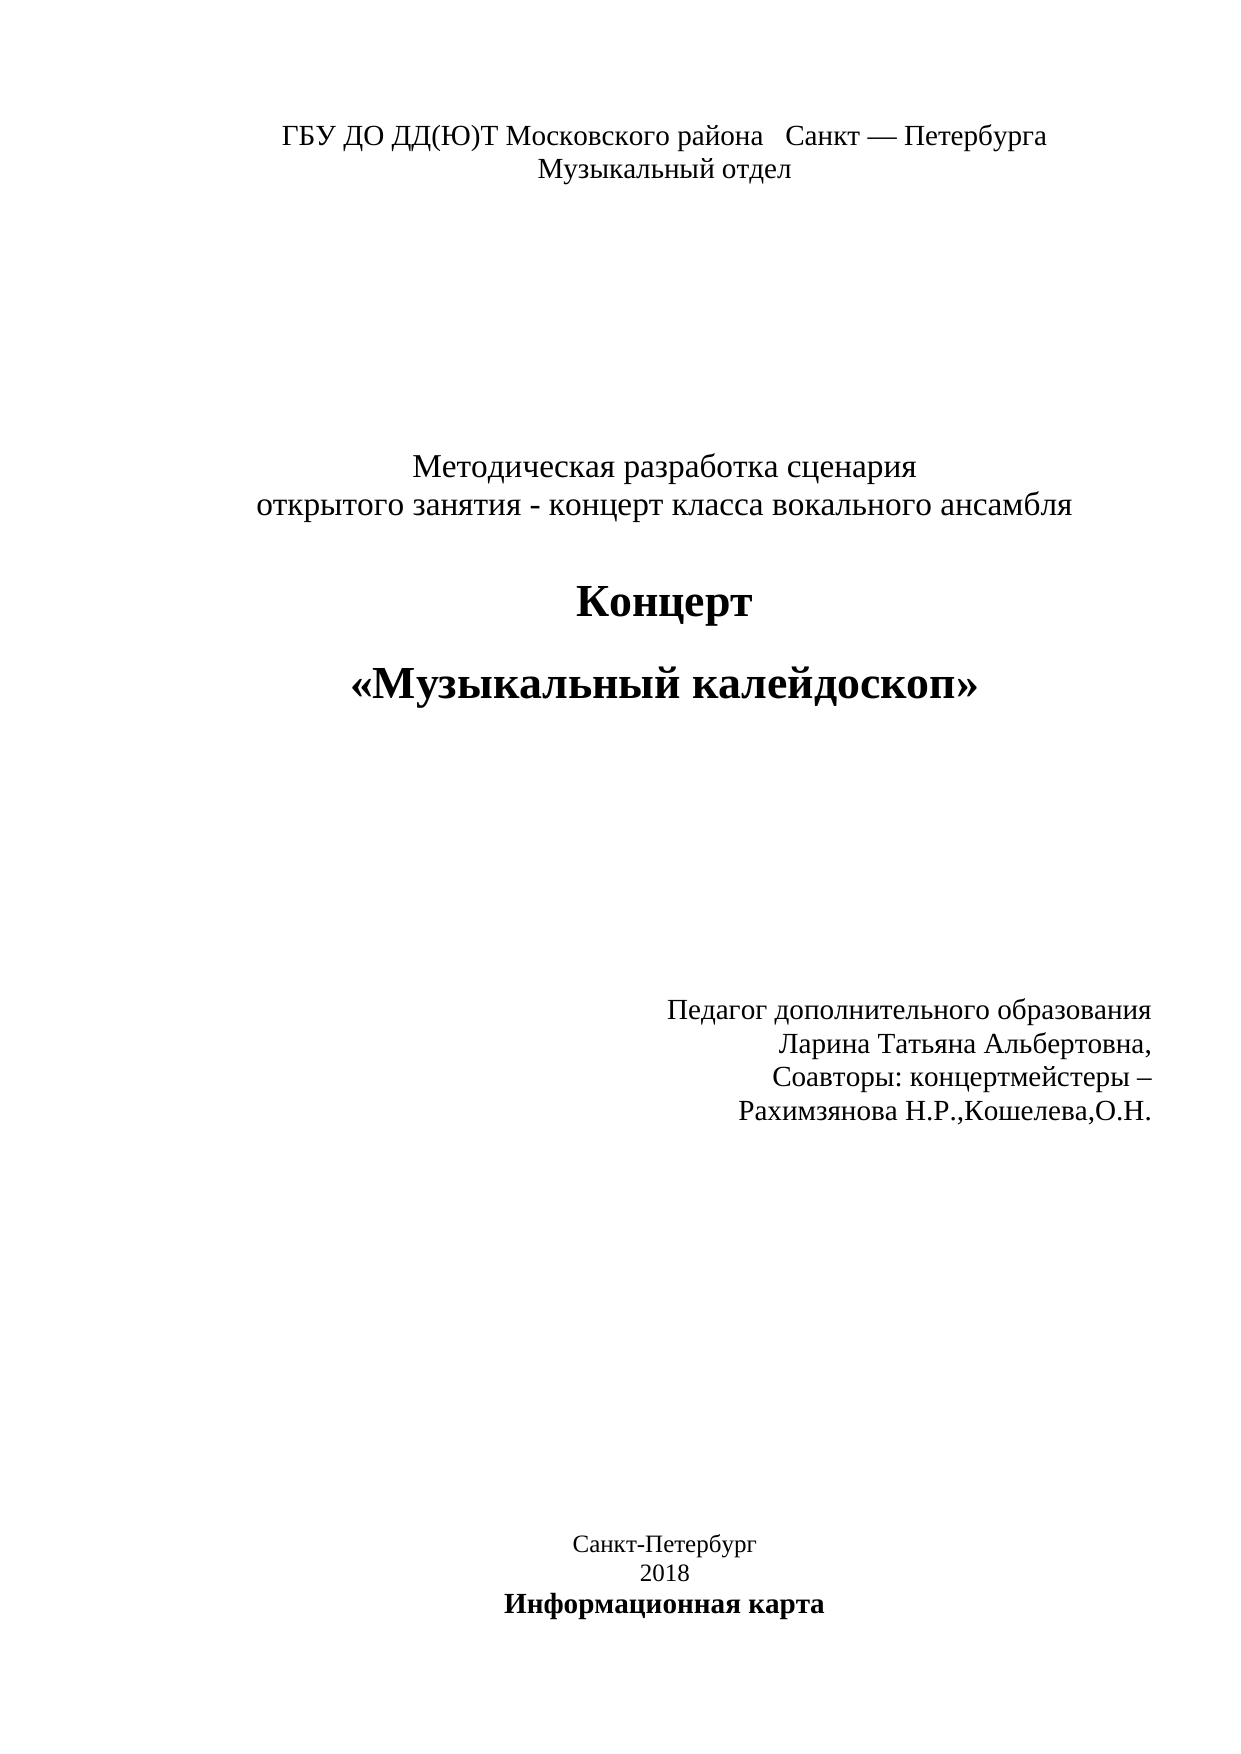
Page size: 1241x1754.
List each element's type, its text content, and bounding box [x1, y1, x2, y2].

text Музыкальный отдел [177, 152, 1152, 185]
text открытого занятия - концерт класса вокального ансамбля [177, 485, 1152, 523]
text Санкт-Петербург [177, 1529, 1152, 1558]
text Методическая разработка сценария [177, 446, 1152, 485]
text Информационная карта [177, 1586, 1152, 1620]
text ГБУ ДО ДД(Ю)Т Московского района Санкт — Петербурга [177, 118, 1152, 152]
text «Музыкальный калейдоскоп» [177, 655, 1152, 708]
text Концерт [177, 574, 1152, 627]
text Рахимзянова Н.Р.,Кошелева,О.Н. [177, 1093, 1152, 1126]
text Ларина Татьяна Альбертовна, [177, 1026, 1152, 1059]
text 2018 [177, 1558, 1152, 1586]
text Педагог дополнительного образования [177, 992, 1152, 1026]
text Соавторы: концертмейстеры – [177, 1059, 1152, 1093]
